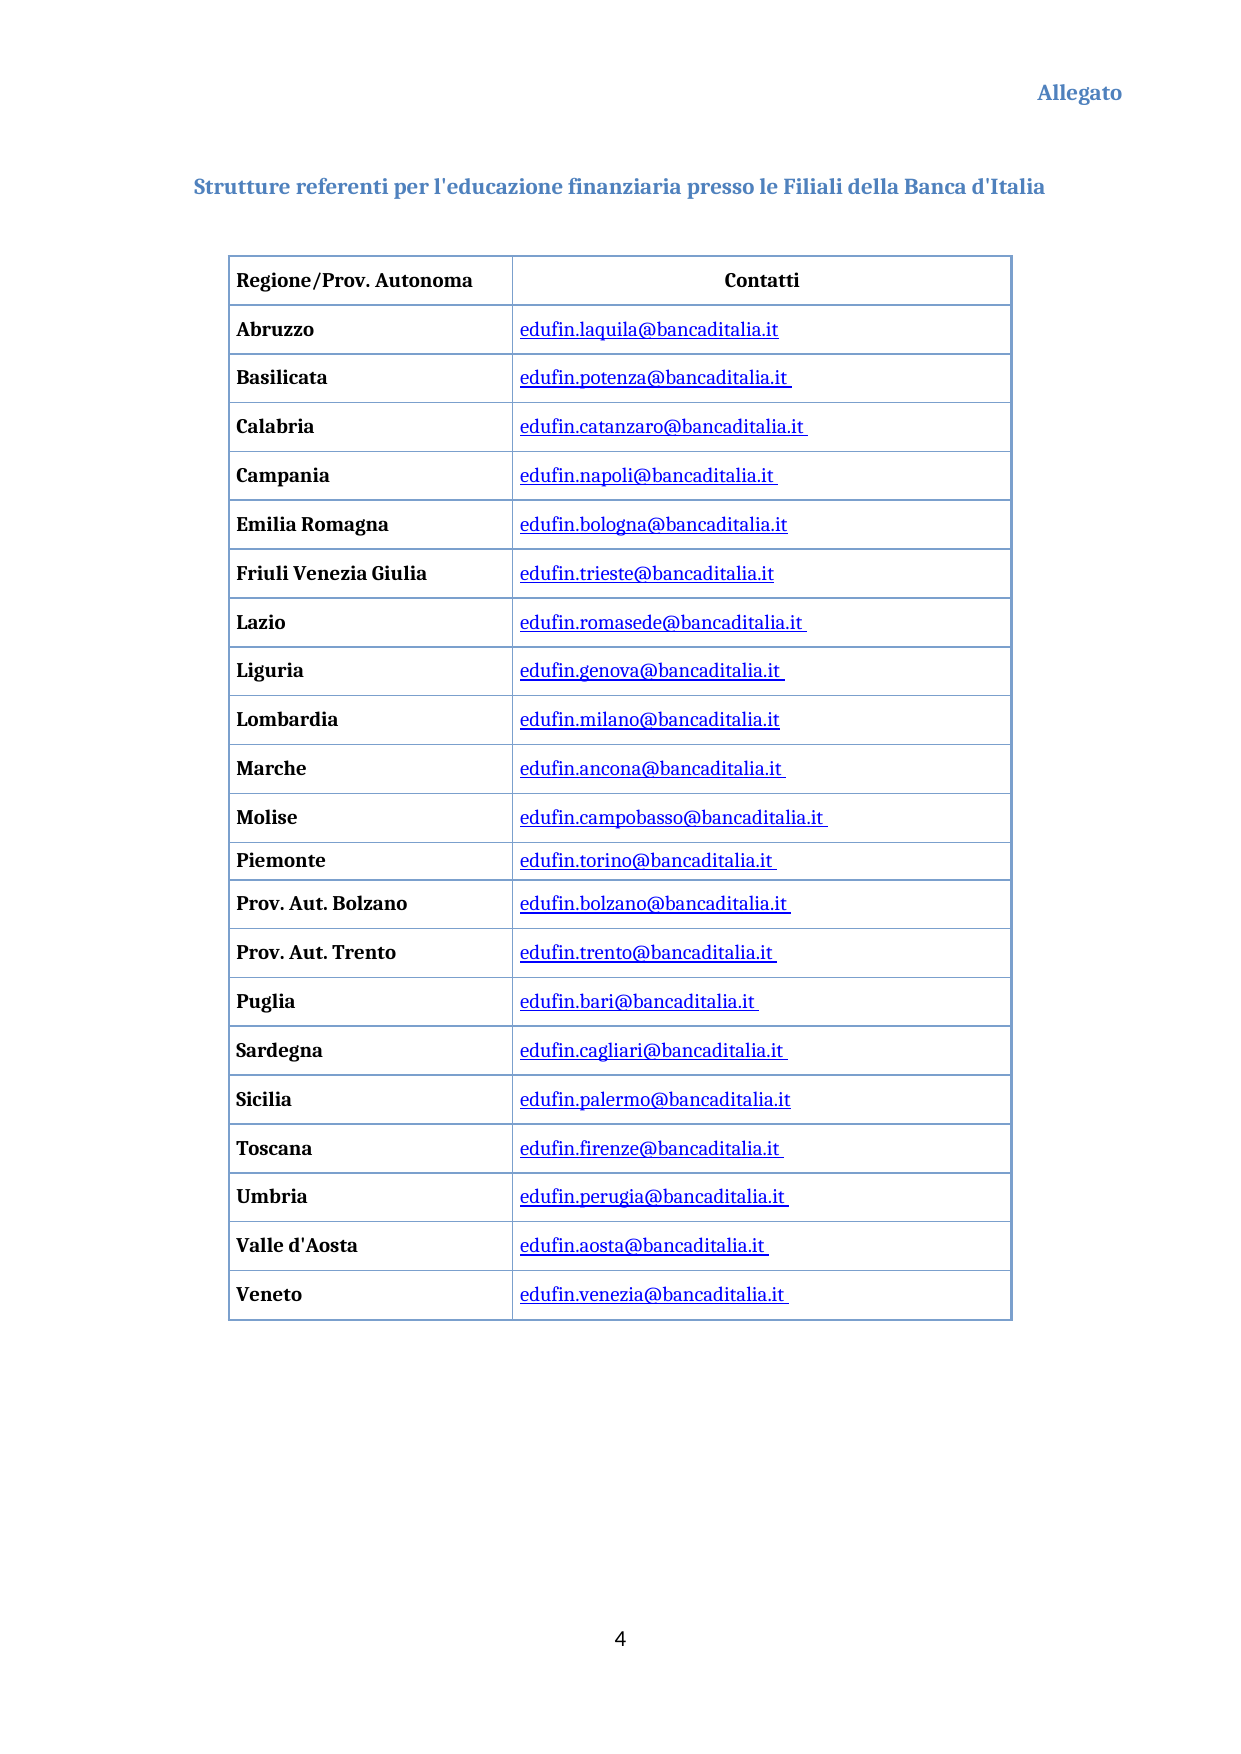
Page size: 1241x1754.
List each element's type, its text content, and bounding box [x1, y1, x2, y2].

table_cell edufin.palermo@bancaditalia.it [513, 1076, 1010, 1123]
table_cell Basilicata [230, 355, 512, 402]
table_cell edufin.firenze@bancaditalia.it [513, 1125, 1010, 1172]
table_cell edufin.laquila@bancaditalia.it [513, 306, 1010, 353]
table_cell edufin.bolzano@bancaditalia.it [513, 881, 1010, 928]
table_cell edufin.perugia@bancaditalia.it [513, 1174, 1010, 1221]
table_cell Umbria [230, 1174, 512, 1221]
table_cell Calabria [230, 403, 512, 451]
table_cell edufin.venezia@bancaditalia.it [513, 1271, 1010, 1318]
table_cell Lombardia [230, 696, 512, 744]
table_cell Puglia [230, 978, 512, 1025]
table_header Regione/Prov. Autonoma [230, 257, 512, 304]
table_cell edufin.bari@bancaditalia.it [513, 978, 1010, 1025]
table_cell edufin.catanzaro@bancaditalia.it [513, 403, 1010, 451]
table_cell edufin.genova@bancaditalia.it [513, 648, 1010, 695]
table_cell edufin.aosta@bancaditalia.it [513, 1222, 1010, 1270]
table_cell Piemonte [230, 843, 512, 879]
table_cell Veneto [230, 1271, 512, 1318]
table_cell Campania [230, 452, 512, 499]
text Strutture referenti per l'educazione finanziaria presso le Filiali della Banca d'Italia [118, 174, 1122, 200]
table_cell Emilia Romagna [230, 501, 512, 548]
table_cell edufin.cagliari@bancaditalia.it [513, 1027, 1010, 1074]
table_cell Toscana [230, 1125, 512, 1172]
table_cell Friuli Venezia Giulia [230, 550, 512, 597]
table_cell edufin.ancona@bancaditalia.it [513, 745, 1010, 792]
table_cell edufin.trento@bancaditalia.it [513, 929, 1010, 977]
table_cell edufin.potenza@bancaditalia.it [513, 355, 1010, 402]
table_cell edufin.torino@bancaditalia.it [513, 843, 1010, 879]
table_cell Liguria [230, 648, 512, 695]
table_cell edufin.romasede@bancaditalia.it [513, 599, 1010, 646]
table_cell edufin.bologna@bancaditalia.it [513, 501, 1010, 548]
table_cell Abruzzo [230, 306, 512, 353]
table_cell Molise [230, 794, 512, 841]
table_cell edufin.milano@bancaditalia.it [513, 696, 1010, 744]
table_header Contatti [513, 257, 1010, 304]
table_cell Sicilia [230, 1076, 512, 1123]
table_cell Lazio [230, 599, 512, 646]
text Allegato [118, 80, 1122, 106]
table_cell Sardegna [230, 1027, 512, 1074]
table_cell edufin.trieste@bancaditalia.it [513, 550, 1010, 597]
table_cell Marche [230, 745, 512, 792]
table_cell Prov. Aut. Bolzano [230, 881, 512, 928]
table_cell Prov. Aut. Trento [230, 929, 512, 977]
table_cell edufin.napoli@bancaditalia.it [513, 452, 1010, 499]
table_cell edufin.campobasso@bancaditalia.it [513, 794, 1010, 841]
table_cell Valle d'Aosta [230, 1222, 512, 1270]
